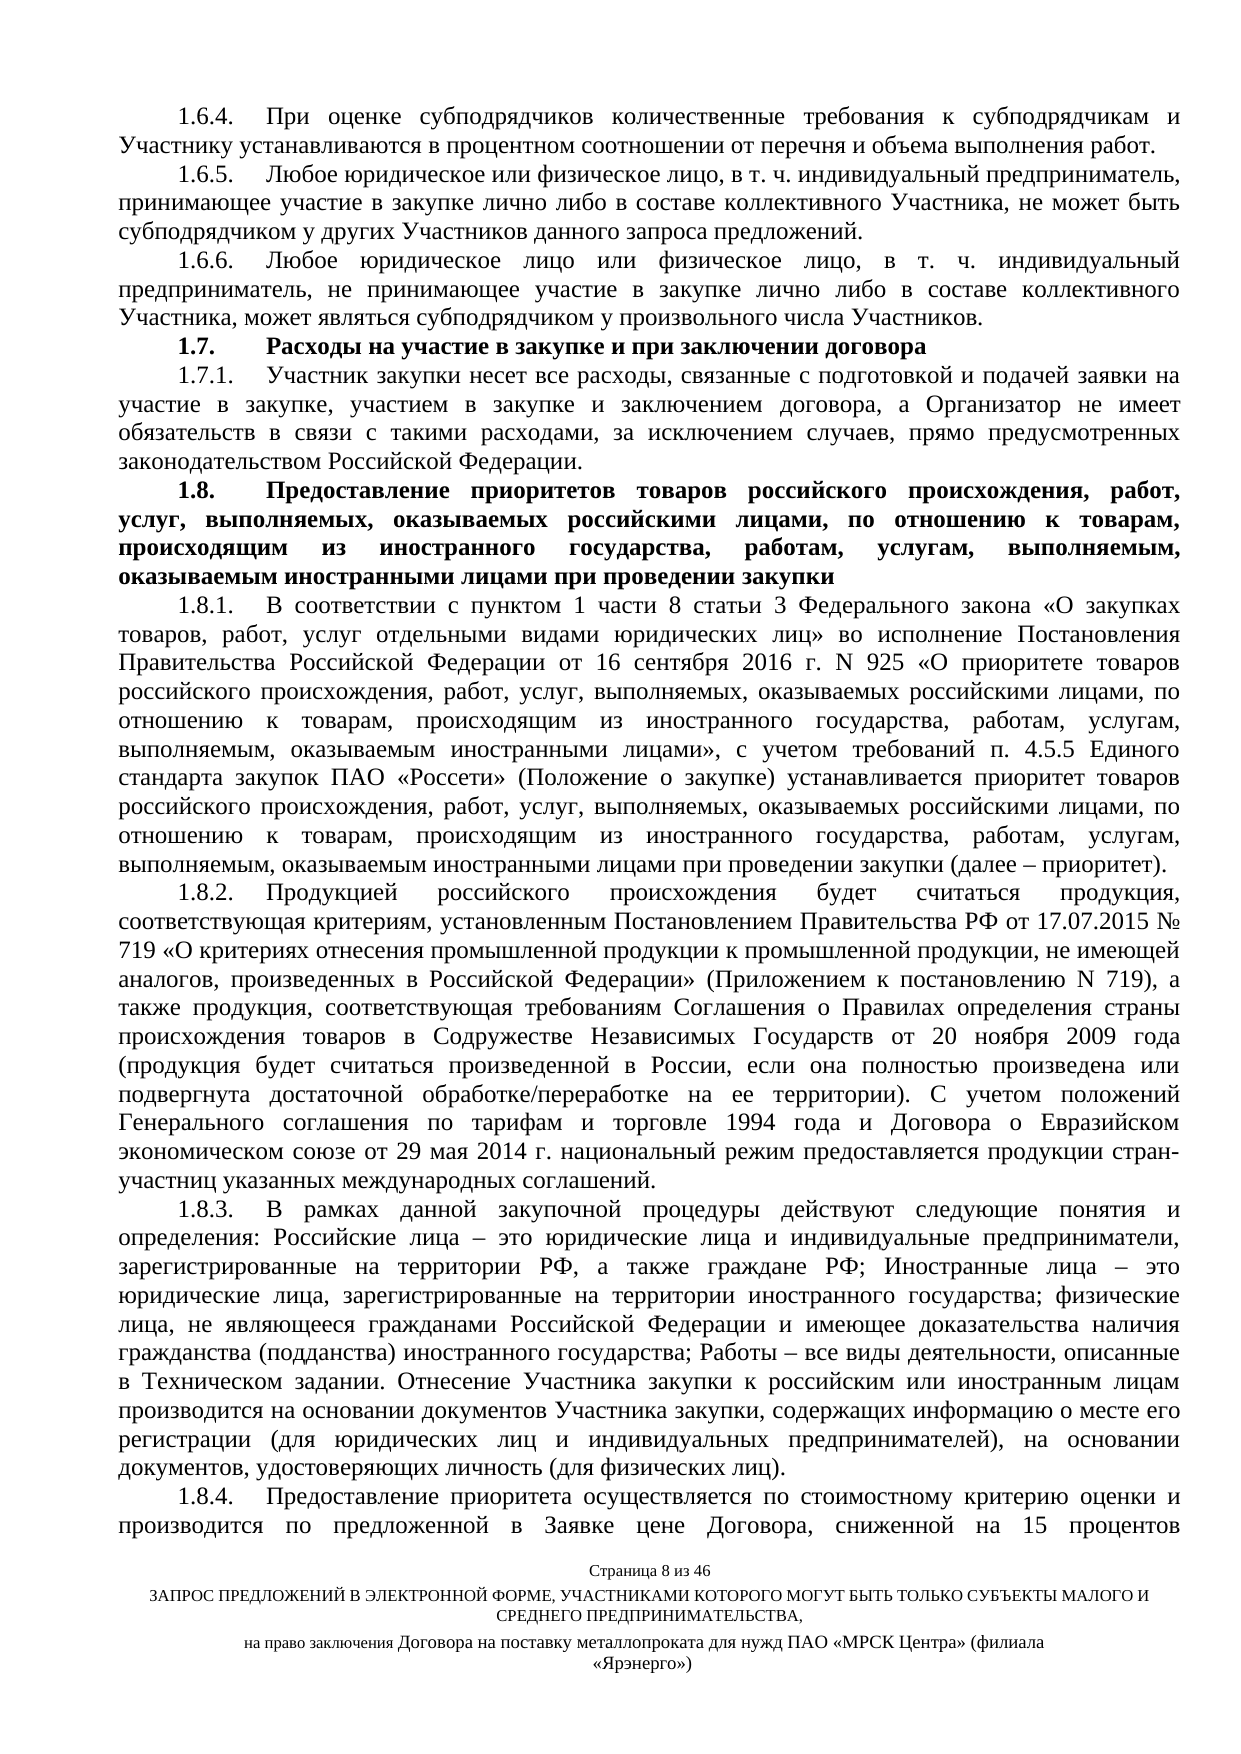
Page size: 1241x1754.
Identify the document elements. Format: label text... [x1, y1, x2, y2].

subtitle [118, 1481, 1181, 1539]
subtitle Предоставление приоритетов товаров российского происхождения, работ, услуг, выполняемых, оказываемых российскими лицами, по отношению к товарам, происходящим из иностранного государства, работам, услугам, выполняемым, оказываемым иностранными лицами при проведении закупки [118, 475, 1181, 590]
subtitle Любое юридическое или физическое лицо, в т. ч. индивидуальный предприниматель, принимающее участие в закупке лично либо в составе коллективного Участника, не может быть субподрядчиком у других Участников данного запроса предложений. [118, 159, 1181, 245]
subtitle В соответствии с пунктом 1 части 8 статьи 3 Федерального закона «О закупках товаров, работ, услуг отдельными видами юридических лиц» во исполнение Постановления Правительства Российской Федерации от 16 сентября 2016 г. N 925 «О приоритете товаров российского происхождения, работ, услуг, выполняемых, оказываемых российскими лицами, по отношению к товарам, происходящим из иностранного государства, работам, услугам, выполняемым, оказываемым иностранными лицами», с учетом требований п. 4.5.5 Единого стандарта закупок ПАО «Россети» (Положение о закупке) устанавливается приоритет товаров российского происхождения, работ, услуг, выполняемых, оказываемых российскими лицами, по отношению к товарам, происходящим из иностранного государства, работам, услугам, выполняемым, оказываемым иностранными лицами при проведении закупки (далее – приоритет). [118, 590, 1181, 877]
subtitle Продукцией российского происхождения будет считаться продукция, соответствующая критериям, установленным Постановлением Правительства РФ от 17.07.2015 № 719 «О критериях отнесения промышленной продукции к промышленной продукции, не имеющей аналогов, произведенных в Российской Федерации» (Приложением к постановлению N 719), а также продукция, соответствующая требованиям Соглашения о Правилах определения страны происхождения товаров в Содружестве Независимых Государств от 20 ноября 2009 года (продукция будет считаться произведенной в России, если она полностью произведена или подвергнута достаточной обработке/переработке на ее территории). С учетом положений Генерального соглашения по тарифам и торговле 1994 года и Договора о Евразийском экономическом союзе от 29 мая 2014 г. национальный режим предоставляется продукции стран-участниц указанных международных соглашений. [118, 877, 1181, 1194]
subtitle Любое юридическое лицо или физическое лицо, в т. ч. индивидуальный предприниматель, не принимающее участие в закупке лично либо в составе коллективного Участника, может являться субподрядчиком у произвольного числа Участников. [118, 245, 1181, 331]
subtitle Участник закупки несет все расходы, связанные с подготовкой и подачей заявки на участие в закупке, участием в закупке и заключением договора, а Организатор не имеет обязательств в связи с такими расходами, за исключением случаев, прямо предусмотренных законодательством Российской Федерации. [118, 360, 1181, 475]
subtitle Расходы на участие в закупке и при заключении договора [118, 331, 1181, 360]
subtitle В рамках данной закупочной процедуры действуют следующие понятия и определения: Российские лица – это юридические лица и индивидуальные предприниматели, зарегистрированные на территории РФ, а также граждане РФ; Иностранные лица – это юридические лица, зарегистрированные на территории иностранного государства; физические лица, не являющееся гражданами Российской Федерации и имеющее доказательства наличия гражданства (подданства) иностранного государства; Работы – все виды деятельности, описанные в Техническом задании. Отнесение Участника закупки к российским или иностранным лицам производится на основании документов Участника закупки, содержащих информацию о месте его регистрации (для юридических лиц и индивидуальных предпринимателей), на основании документов, удостоверяющих личность (для физических лиц). [118, 1194, 1181, 1481]
subtitle При оценке субподрядчиков количественные требования к субподрядчикам и Участнику устанавливаются в процентном соотношении от перечня и объема выполнения работ. [118, 101, 1181, 159]
